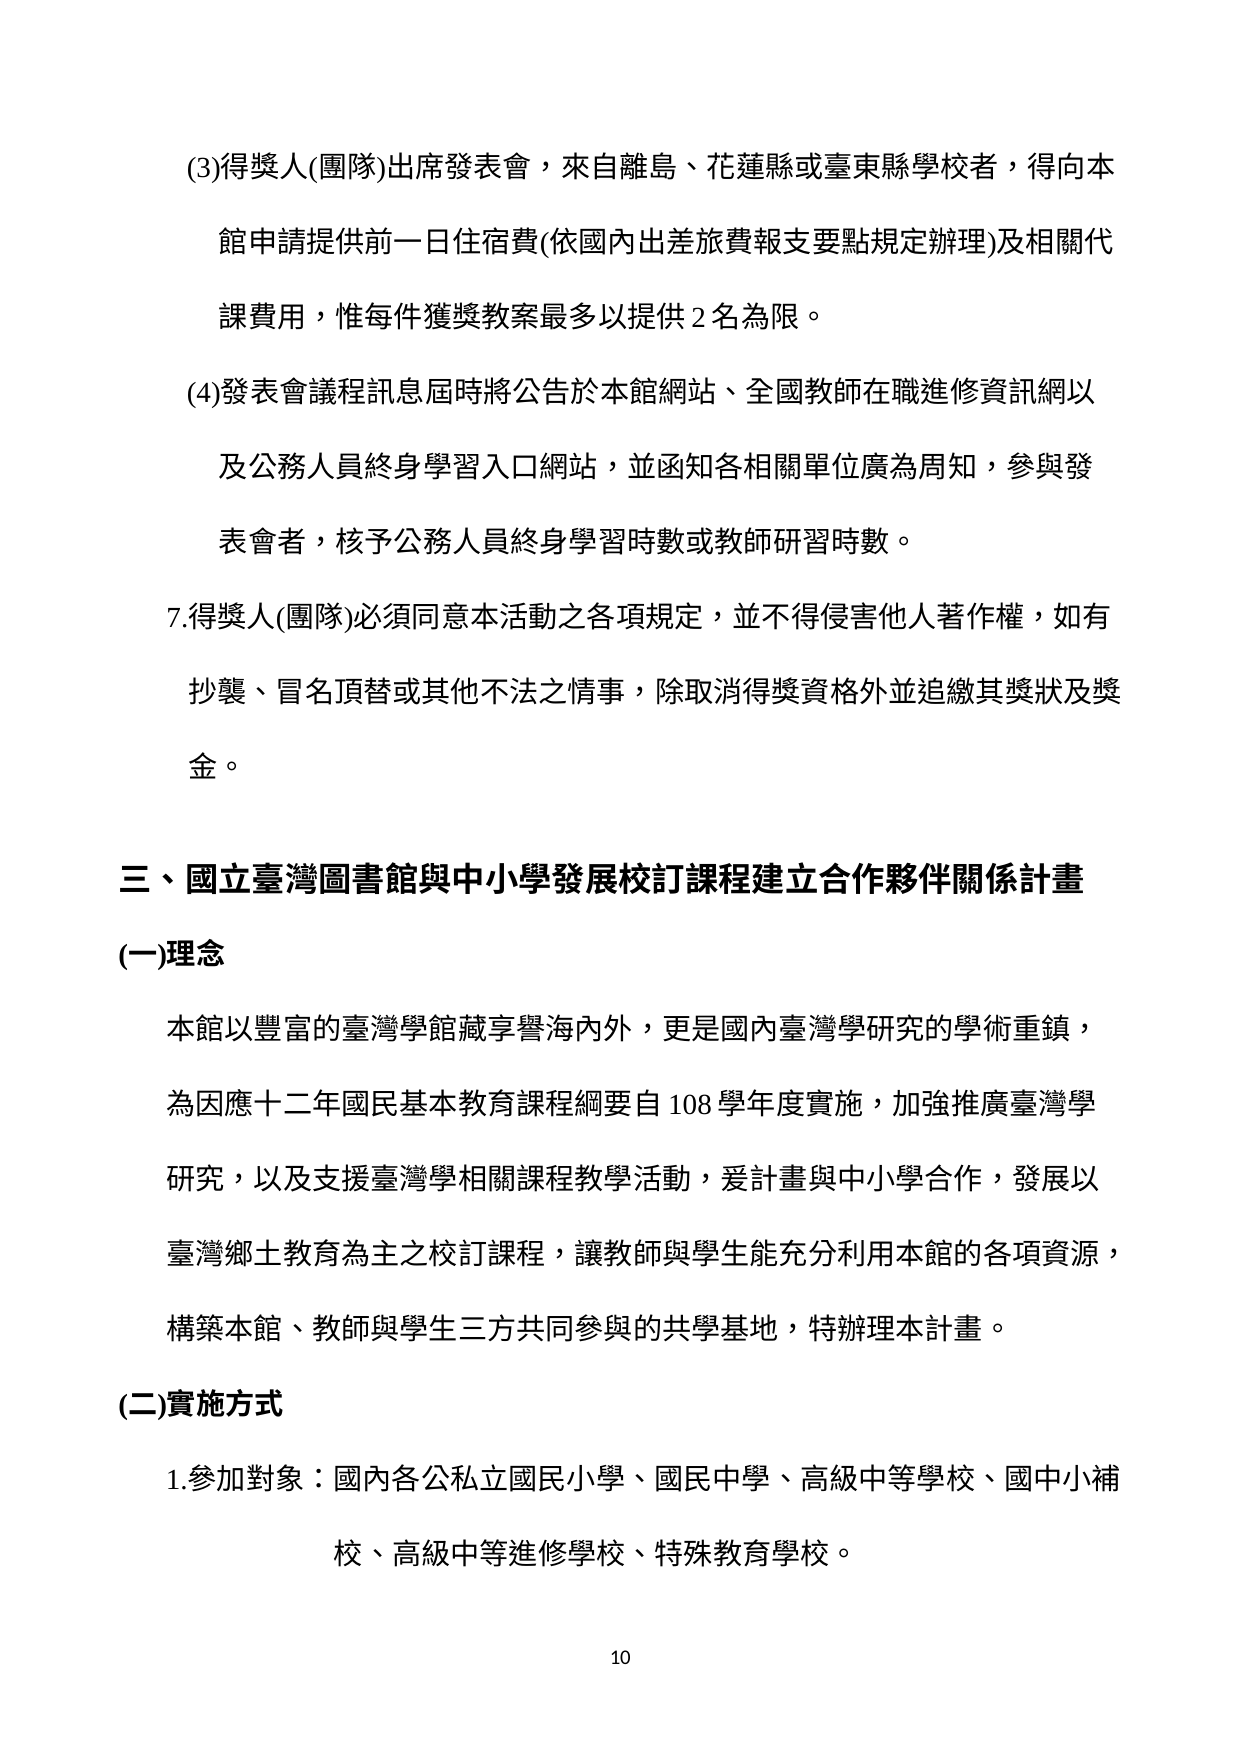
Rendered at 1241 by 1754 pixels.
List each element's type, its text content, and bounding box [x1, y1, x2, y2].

text 1.參加對象：國內各公私立國民小學、國民中學、高級中等學校、國中小補校、高級中等進修學校、特殊教育學校。 [166, 1439, 1122, 1589]
text (3)得獎人(團隊)出席發表會，來自離島、花蓮縣或臺東縣學校者，得向本館申請提供前一日住宿費(依國內出差旅費報支要點規定辦理)及相關代課費用，惟每件獲獎教案最多以提供2名為限。 [187, 127, 1122, 352]
text 本館以豐富的臺灣學館藏享譽海內外，更是國內臺灣學研究的學術重鎮，為因應十二年國民基本教育課程綱要自108學年度實施，加強推廣臺灣學研究，以及支援臺灣學相關課程教學活動，爰計畫與中小學合作，發展以臺灣鄉土教育為主之校訂課程，讓教師與學生能充分利用本館的各項資源，構築本館、教師與學生三方共同參與的共學基地，特辦理本計畫。 [166, 989, 1122, 1364]
text (一)理念 [118, 914, 1122, 989]
text 三、國立臺灣圖書館與中小學發展校訂課程建立合作夥伴關係計畫 [118, 839, 1122, 914]
text (4)發表會議程訊息屆時將公告於本館網站、全國教師在職進修資訊網以及公務人員終身學習入口網站，並函知各相關單位廣為周知，參與發表會者，核予公務人員終身學習時數或教師研習時數。 [187, 352, 1122, 577]
text 7.得獎人(團隊)必須同意本活動之各項規定，並不得侵害他人著作權，如有抄襲、冒名頂替或其他不法之情事，除取消得獎資格外並追繳其獎狀及獎金。 [166, 577, 1122, 802]
text (二)實施方式 [118, 1364, 1122, 1439]
